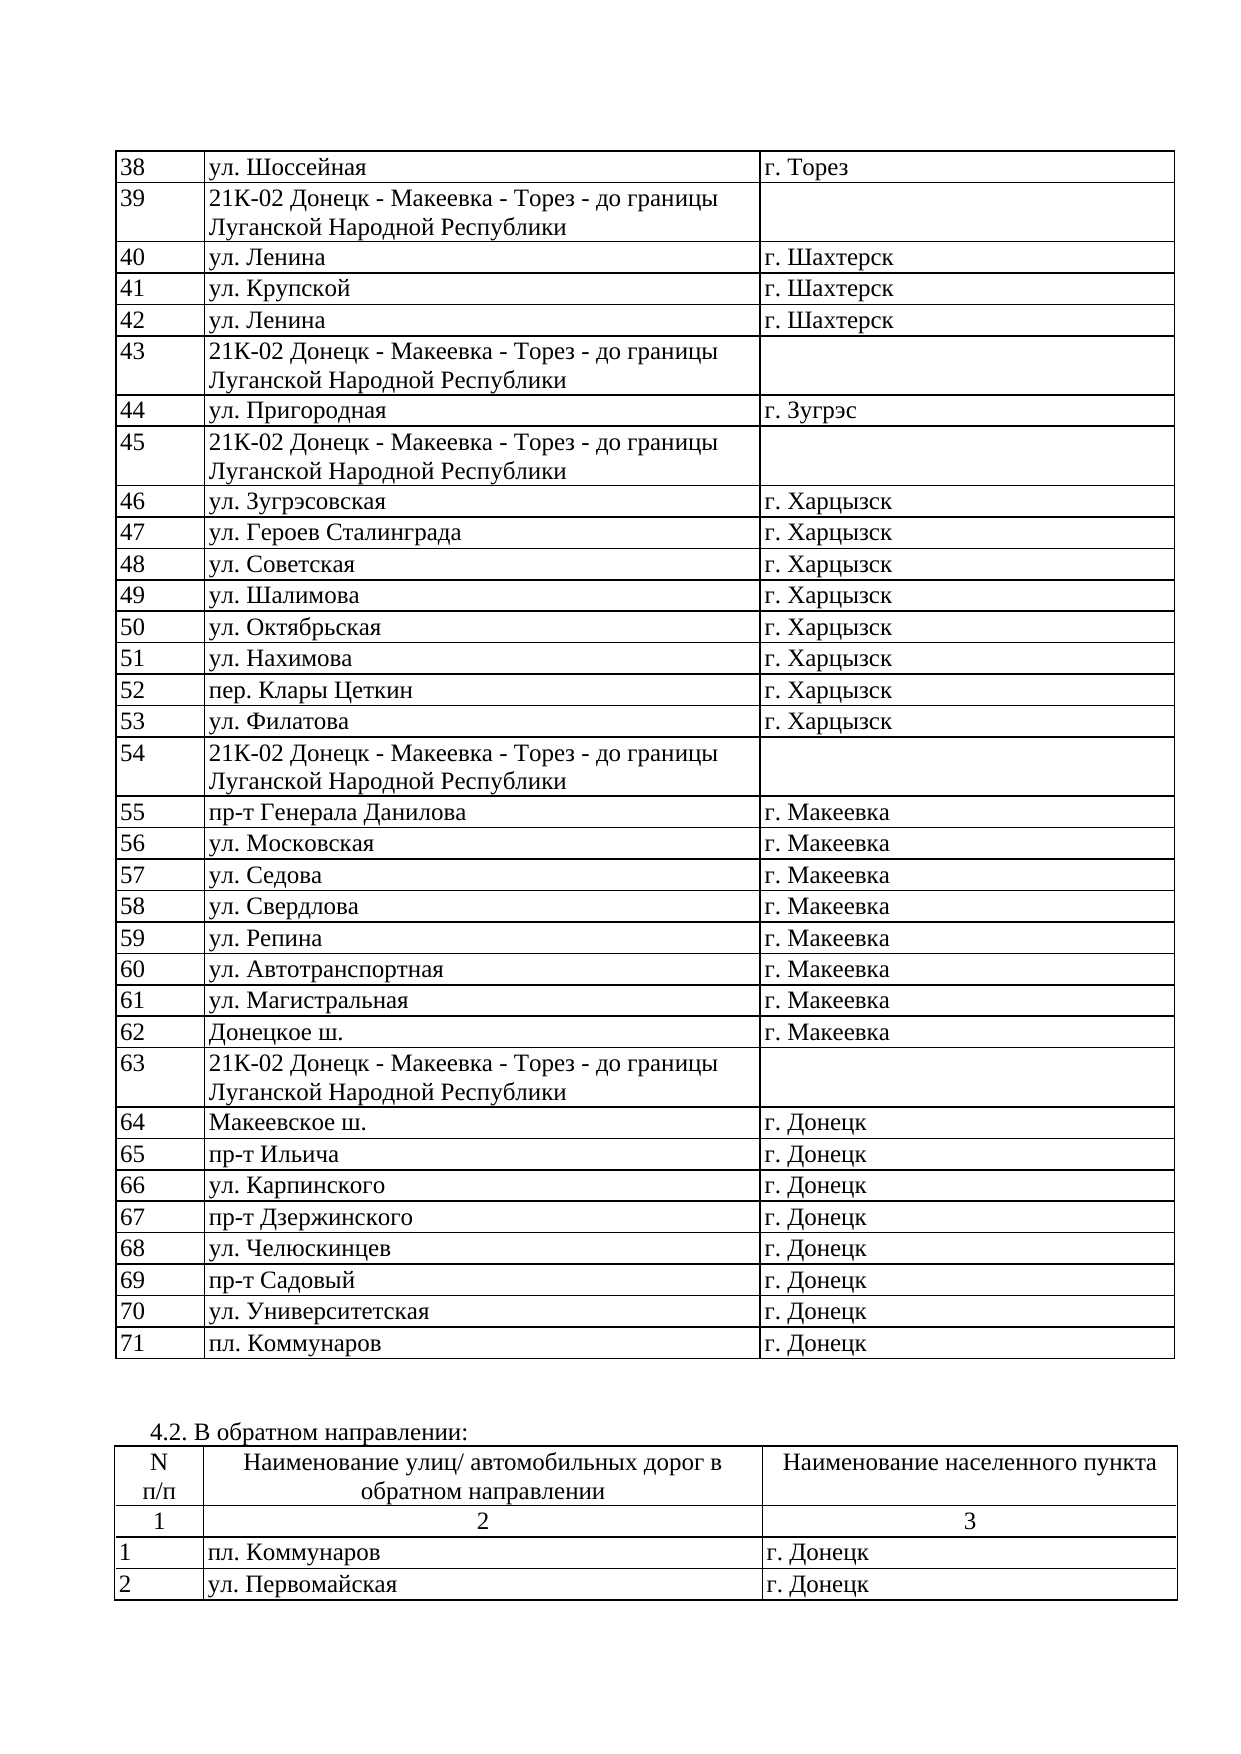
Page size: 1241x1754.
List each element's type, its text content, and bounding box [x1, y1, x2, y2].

table_cell 56 [117, 828, 204, 858]
table_cell 2 [115, 1569, 203, 1599]
table_cell г. Макеевка [761, 1017, 1174, 1047]
table_cell [761, 337, 1174, 394]
table_cell г. Макеевка [761, 986, 1174, 1015]
table_cell г. Донецк [761, 1202, 1174, 1232]
table_cell ул. Университетская [205, 1296, 759, 1326]
table_cell г. Харцызск [761, 581, 1174, 610]
table_cell ул. Седова [205, 860, 759, 889]
table_cell ул. Филатова [205, 706, 759, 736]
table_cell [761, 183, 1174, 241]
table_cell ул. Шоссейная [205, 152, 759, 181]
table_cell 45 [117, 427, 204, 484]
table_cell г. Макеевка [761, 828, 1174, 858]
table_cell 52 [117, 675, 204, 705]
table_cell г. Донецк [763, 1536, 1177, 1567]
table_cell ул. Ленина [205, 305, 759, 335]
table_cell ул. Ленина [205, 242, 759, 272]
table_cell 39 [117, 183, 204, 241]
table_cell 59 [117, 923, 204, 952]
table_cell г. Зугрэс [761, 396, 1174, 425]
table_cell 41 [117, 274, 204, 303]
table_cell 67 [117, 1202, 204, 1232]
table_cell г. Торез [761, 152, 1174, 181]
table_cell г. Донецк [761, 1108, 1174, 1137]
text 4.2. В обратном направлении: [150, 1417, 1090, 1445]
table_cell ул. Шалимова [205, 581, 759, 610]
table_cell г. Харцызск [761, 549, 1174, 579]
table_cell г. Харцызск [761, 706, 1174, 736]
table_cell г. Донецк [761, 1265, 1174, 1295]
table_cell г. Харцызск [761, 643, 1174, 673]
table_cell пр-т Ильича [205, 1139, 759, 1169]
table_cell пер. Клары Цеткин [205, 675, 759, 705]
table_cell ул. Челюскинцев [205, 1233, 759, 1263]
table_cell ул. Репина [205, 923, 759, 952]
table_cell ул. Свердлова [205, 891, 759, 921]
table_cell ул. Героев Сталинграда [205, 518, 759, 547]
table_cell 69 [117, 1265, 204, 1295]
table_cell ул. Карпинского [205, 1171, 759, 1200]
table_cell пр-т Генерала Данилова [205, 797, 759, 827]
table_cell Макеевское ш. [205, 1108, 759, 1137]
table_cell 50 [117, 612, 204, 642]
table_cell Донецкое ш. [205, 1017, 759, 1047]
table_cell г. Донецк [761, 1171, 1174, 1200]
table_cell ул. Зугрэсовская [205, 486, 759, 516]
table_cell пл. Коммунаров [204, 1538, 762, 1567]
table_cell ул. Автотранспортная [205, 954, 759, 984]
table_cell 60 [117, 954, 204, 984]
table_cell ул. Московская [205, 828, 759, 858]
table_header Наименование населенного пункта [763, 1447, 1177, 1504]
table_cell 63 [117, 1048, 204, 1106]
table_cell 53 [117, 706, 204, 736]
table_cell 44 [117, 396, 204, 425]
table_cell 38 [117, 152, 204, 181]
table_cell 2 [204, 1506, 762, 1536]
table_cell пр-т Дзержинского [205, 1202, 759, 1232]
table_cell 21К-02 Донецк - Макеевка - Торез - до границы Луганской Народной Республики [205, 183, 759, 241]
table_cell 42 [117, 305, 204, 335]
table_cell 54 [117, 738, 204, 795]
table_cell 49 [117, 581, 204, 610]
table_cell 21К-02 Донецк - Макеевка - Торез - до границы Луганской Народной Республики [205, 738, 759, 795]
table_cell 48 [117, 549, 204, 579]
table_cell [761, 738, 1174, 795]
table_cell 43 [117, 337, 204, 394]
table_cell г. Донецк [761, 1233, 1174, 1263]
table_cell 65 [117, 1139, 204, 1169]
table_cell 1 [115, 1537, 203, 1567]
table_cell г. Макеевка [761, 797, 1174, 827]
table_cell г. Шахтерск [761, 242, 1174, 272]
table_cell пл. Коммунаров [205, 1328, 759, 1358]
table_cell г. Харцызск [761, 675, 1174, 705]
table_cell 57 [117, 860, 204, 889]
table_cell 1 [115, 1506, 203, 1536]
table_cell 66 [117, 1171, 204, 1200]
table_cell г. Харцызск [761, 518, 1174, 547]
table_cell г. Донецк [761, 1296, 1174, 1326]
table_cell ул. Первомайская [204, 1569, 762, 1599]
table_cell пр-т Садовый [205, 1265, 759, 1295]
table_header Наименование улиц/ автомобильных дорог в обратном направлении [204, 1447, 762, 1504]
table_cell г. Донецк [761, 1139, 1174, 1169]
table_cell г. Макеевка [761, 954, 1174, 984]
table_cell 64 [117, 1108, 204, 1137]
table_cell г. Донецк [763, 1568, 1177, 1599]
table_cell 3 [763, 1505, 1177, 1536]
table_cell 21К-02 Донецк - Макеевка - Торез - до границы Луганской Народной Республики [205, 1048, 759, 1106]
table_cell ул. Нахимова [205, 643, 759, 673]
table_cell ул. Октябрьская [205, 612, 759, 642]
table_cell 51 [117, 643, 204, 673]
table_header N п/п [115, 1447, 203, 1504]
table_cell г. Шахтерск [761, 274, 1174, 303]
table_cell г. Макеевка [761, 891, 1174, 921]
table_cell 21К-02 Донецк - Макеевка - Торез - до границы Луганской Народной Республики [205, 337, 759, 394]
table_cell 55 [117, 797, 204, 827]
table_cell ул. Пригородная [205, 396, 759, 425]
table_cell 68 [117, 1233, 204, 1263]
table_cell г. Макеевка [761, 860, 1174, 889]
table_cell 70 [117, 1296, 204, 1326]
table_cell 58 [117, 891, 204, 921]
table_cell 71 [117, 1328, 204, 1358]
table_cell 40 [117, 242, 204, 272]
table_cell г. Шахтерск [761, 305, 1174, 335]
table_cell ул. Крупской [205, 274, 759, 303]
table_cell 61 [117, 986, 204, 1015]
table_cell г. Донецк [761, 1328, 1174, 1358]
table_cell ул. Советская [205, 549, 759, 579]
table_cell г. Харцызск [761, 486, 1174, 516]
table_cell 46 [117, 486, 204, 516]
table_cell [761, 427, 1174, 484]
table_cell 47 [117, 518, 204, 547]
table_cell 62 [117, 1017, 204, 1047]
table_cell 21К-02 Донецк - Макеевка - Торез - до границы Луганской Народной Республики [205, 427, 759, 484]
table_cell г. Макеевка [761, 923, 1174, 952]
table_cell ул. Магистральная [205, 986, 759, 1015]
table_cell [761, 1048, 1174, 1106]
table_cell г. Харцызск [761, 612, 1174, 642]
